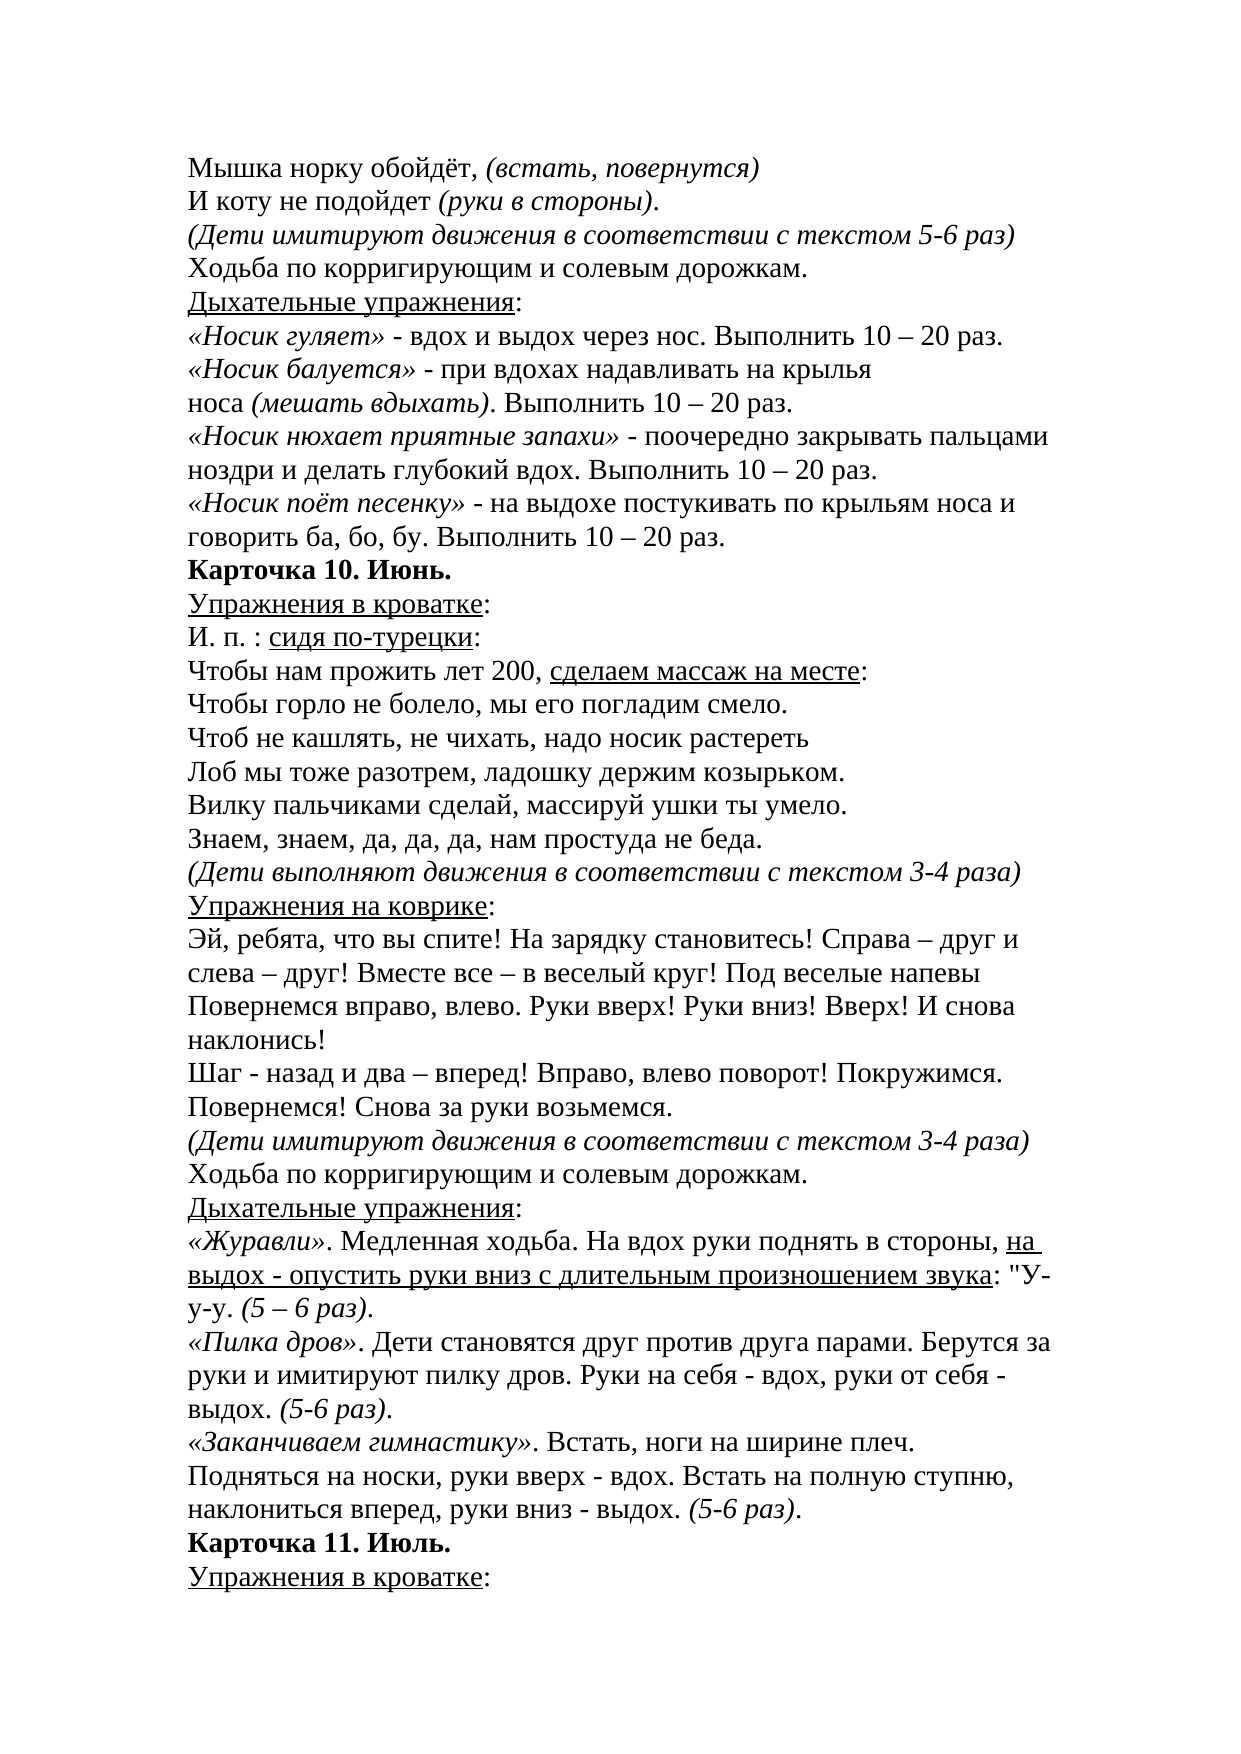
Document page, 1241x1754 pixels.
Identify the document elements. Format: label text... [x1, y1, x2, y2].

text Дыхательные упражнения: [187, 284, 1053, 318]
text «Заканчиваем гимнастику». Встать, ноги на ширине плеч. Подняться на носки, руки вверх - вдох. Встать на полную ступню, наклониться вперед, руки вниз - выдох. (5-6 раз). [187, 1424, 1053, 1525]
text Упражнения в кроватке: [187, 1559, 1053, 1592]
text (Дети выполняют движения в соответствии с текстом 3-4 раза) [187, 854, 1053, 888]
text Карточка 10. Июнь. [187, 552, 1053, 586]
text (Дети имитируют движения в соответствии с текстом 5-6 раз) [187, 217, 1053, 251]
text «Носик гуляет» - вдох и выдох через нос. Выполнить 10 – 20 раз. [187, 318, 1053, 351]
text И. п. : сидя по-турецки: [187, 619, 1053, 653]
text Знаем, знаем, да, да, да, нам простуда не беда. [187, 821, 1053, 854]
text «Носик поёт песенку» - на выдохе постукивать по крыльям носа и говорить ба, бо, бу. Выполнить 10 – 20 раз. [187, 485, 1053, 552]
text (Дети имитируют движения в соответствии с текстом 3-4 раза) [187, 1123, 1053, 1156]
text Чтобы нам прожить лет 200, сделаем массаж на месте: [187, 653, 1053, 687]
text «Носик нюхает приятные запахи» - поочередно закрывать пальцами ноздри и делать глубокий вдох. Выполнить 10 – 20 раз. [187, 418, 1053, 485]
text Чтобы горло не болело, мы его погладим смело. [187, 687, 1053, 720]
text Ходьба по корригирующим и солевым дорожкам. [187, 251, 1053, 284]
text Упражнения в кроватке: [187, 586, 1053, 619]
text Мышка норку обойдёт, (встать, повернутся) [187, 150, 1053, 183]
text Эй, ребята, что вы спите! На зарядку становитесь! Справа – друг и слева – друг! Вместе все – в веселый круг! Под веселые напевы Повернемся вправо, влево. Руки вверх! Руки вниз! Вверх! И снова наклонись! [187, 921, 1053, 1056]
text Дыхательные упражнения: [187, 1190, 1053, 1223]
text «Журавли». Медленная ходьба. На вдох руки поднять в стороны, на выдох - опустить руки вниз с длительным произношением звука: "У-у-у. (5 – 6 раз). [187, 1223, 1053, 1324]
text Упражнения на коврике: [187, 888, 1053, 921]
text «Пилка дров». Дети становятся друг против друга парами. Берутся за руки и имитируют пилку дров. Руки на себя - вдох, руки от себя - выдох. (5-6 раз). [187, 1324, 1053, 1424]
text «Носик балуется» - при вдохах надавливать на крылья носа (мешать вдыхать). Выполнить 10 – 20 раз. [187, 351, 1053, 418]
text Карточка 11. Июль. [187, 1525, 1053, 1559]
text Ходьба по корригирующим и солевым дорожкам. [187, 1156, 1053, 1190]
text Вилку пальчиками сделай, массируй ушки ты умело. [187, 787, 1053, 821]
text Чтоб не кашлять, не чихать, надо носик растереть [187, 720, 1053, 754]
text Шаг - назад и два – вперед! Вправо, влево поворот! Покружимся. Повернемся! Снова за руки возьмемся. [187, 1056, 1053, 1123]
text И коту не подойдет (руки в стороны). [187, 183, 1053, 217]
text Лоб мы тоже разотрем, ладошку держим козырьком. [187, 754, 1053, 787]
